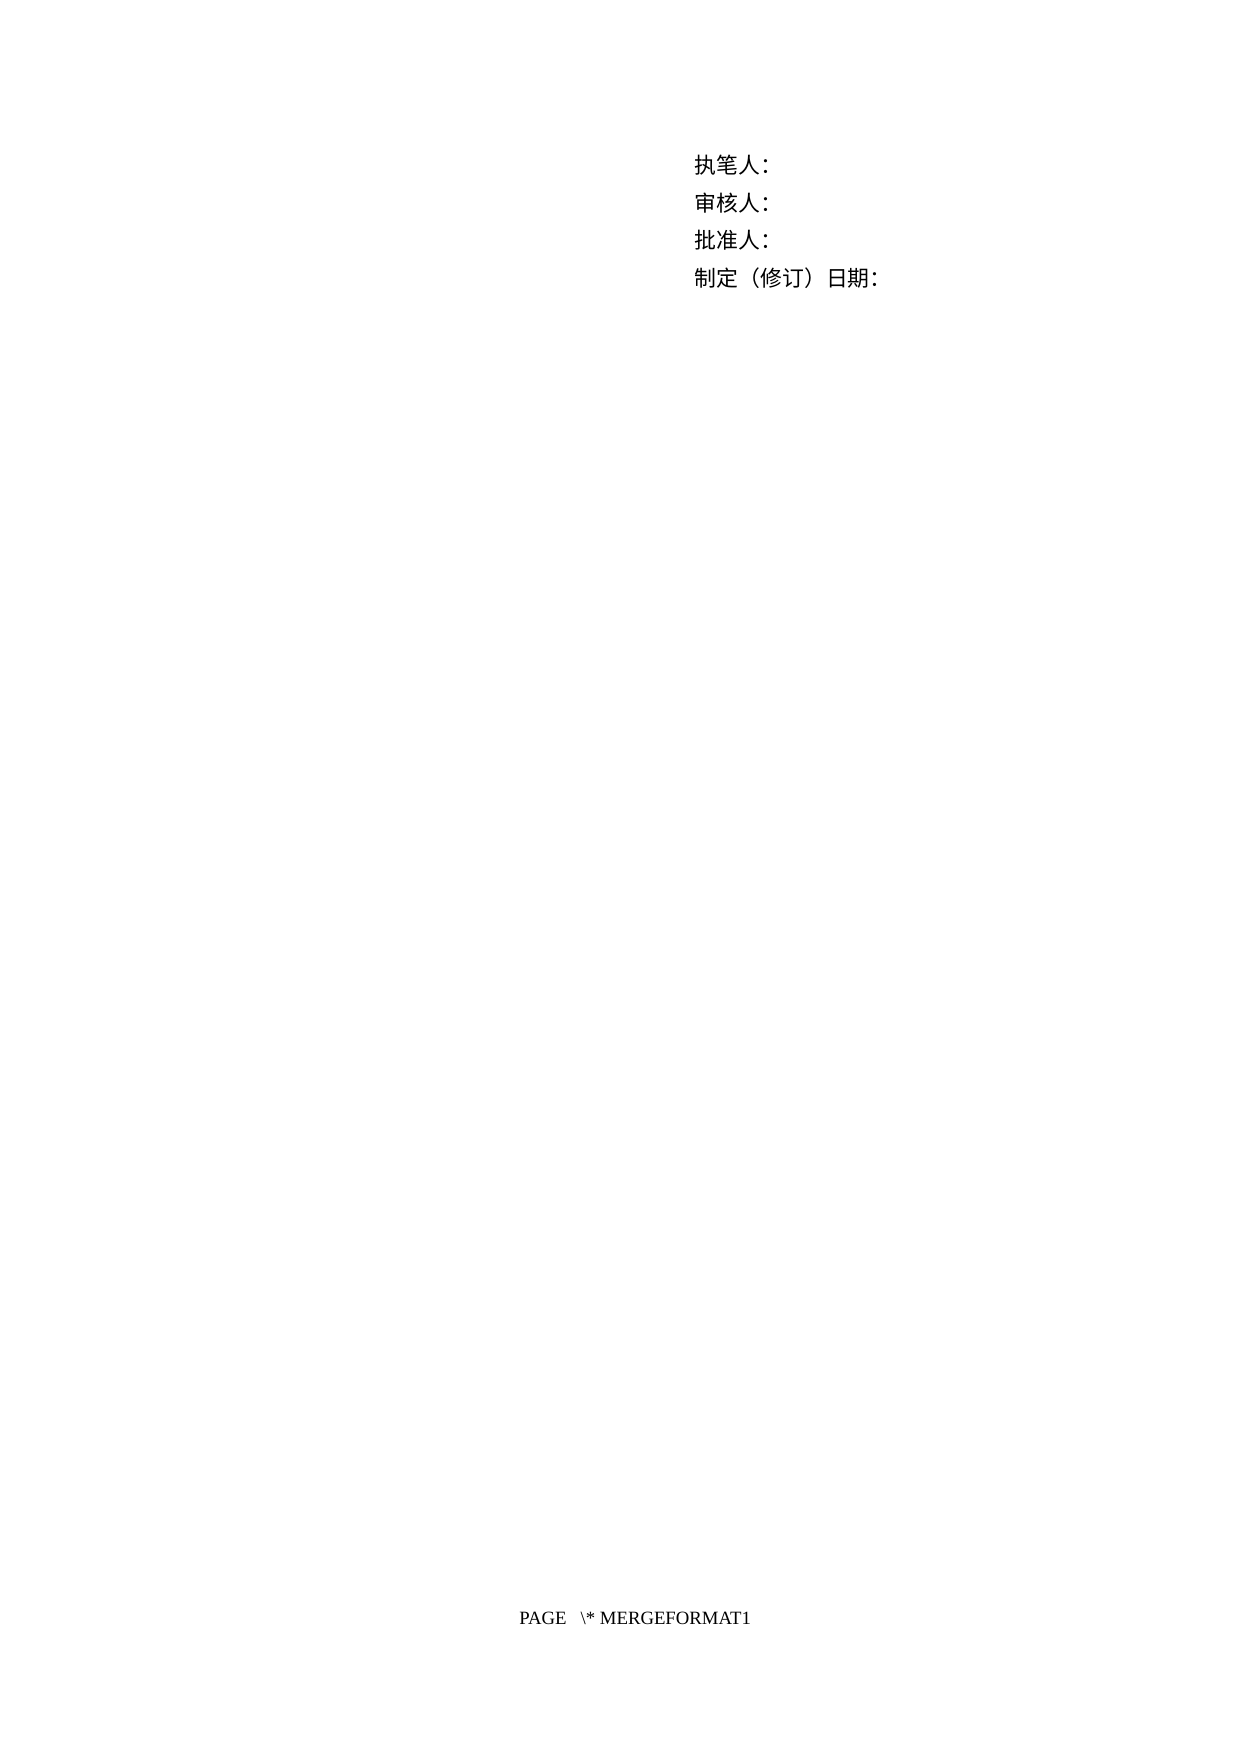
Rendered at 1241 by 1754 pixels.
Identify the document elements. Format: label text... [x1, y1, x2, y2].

text 批准人： [148, 223, 1122, 255]
text 审核人： [148, 186, 1122, 217]
text 制定（修订）日期： [148, 261, 1122, 293]
text 执笔人： [148, 148, 1122, 179]
